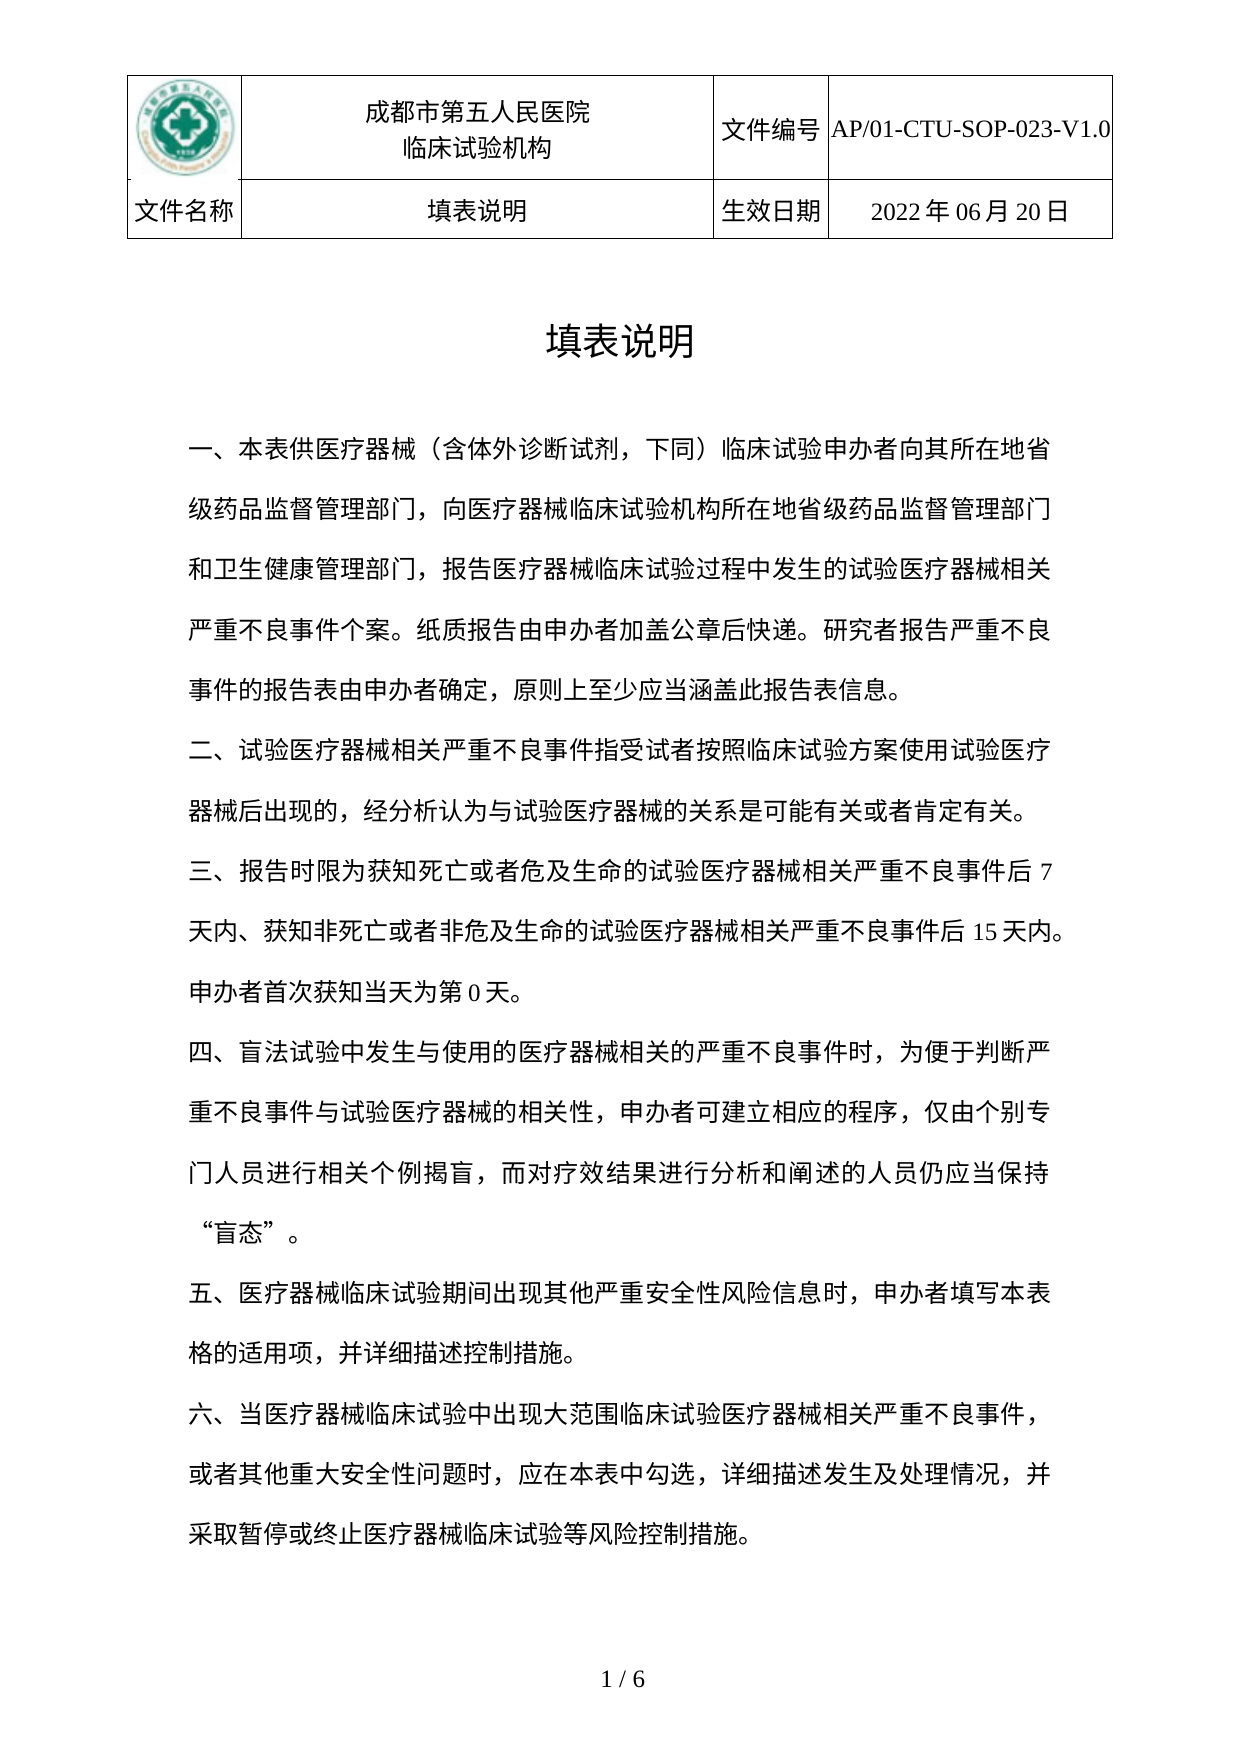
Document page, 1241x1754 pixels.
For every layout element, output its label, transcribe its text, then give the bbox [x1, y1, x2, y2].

list 三、报告时限为获知死亡或者危及生命的试验医疗器械相关严重不良事件后7天内、获知非死亡或者非危及生命的试验医疗器械相关严重不良事件后15天内。申办者首次获知当天为第0天。 [188, 832, 1052, 1013]
list 五、医疗器械临床试验期间出现其他严重安全性风险信息时，申办者填写本表格的适用项，并详细描述控制措施。 [188, 1254, 1052, 1375]
list 一、本表供医疗器械（含体外诊断试剂，下同）临床试验申办者向其所在地省级药品监督管理部门，向医疗器械临床试验机构所在地省级药品监督管理部门和卫生健康管理部门，报告医疗器械临床试验过程中发生的试验医疗器械相关严重不良事件个案。纸质报告由申办者加盖公章后快递。研究者报告严重不良事件的报告表由申办者确定，原则上至少应当涵盖此报告表信息。 [188, 410, 1052, 712]
list 二、试验医疗器械相关严重不良事件指受试者按照临床试验方案使用试验医疗器械后出现的，经分析认为与试验医疗器械的关系是可能有关或者肯定有关。 [188, 712, 1052, 832]
list 六、当医疗器械临床试验中出现大范围临床试验医疗器械相关严重不良事件，或者其他重大安全性问题时，应在本表中勾选，详细描述发生及处理情况，并采取暂停或终止医疗器械临床试验等风险控制措施。 [188, 1375, 1052, 1556]
text 填表说明 [188, 312, 1052, 366]
list 四、盲法试验中发生与使用的医疗器械相关的严重不良事件时，为便于判断严重不良事件与试验医疗器械的相关性，申办者可建立相应的程序，仅由个别专门人员进行相关个例揭盲，而对疗效结果进行分析和阐述的人员仍应当保持“盲态”。 [188, 1013, 1052, 1254]
picture [130, 77, 239, 179]
